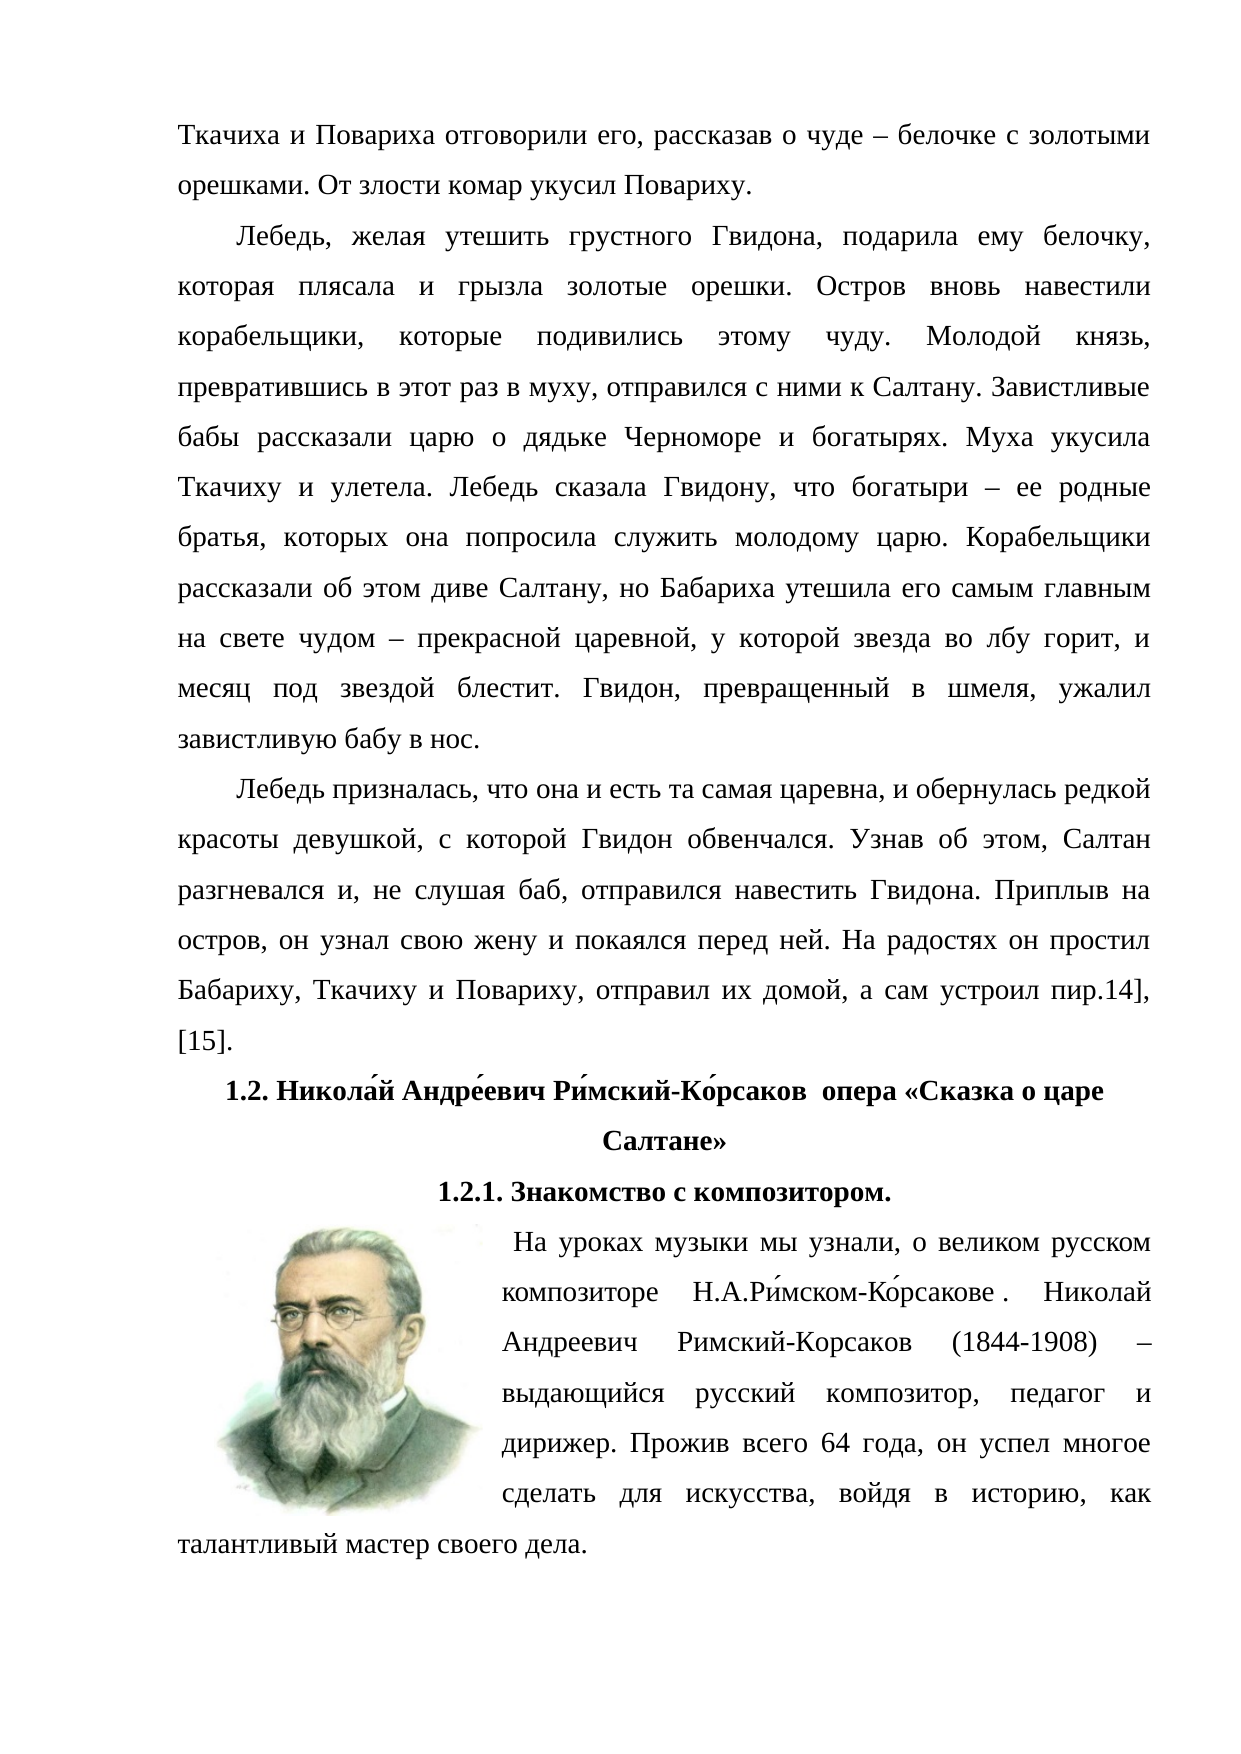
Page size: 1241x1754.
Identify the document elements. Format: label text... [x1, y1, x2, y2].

subtitle 1.2. Никола́й Андре́евич Ри́мский-Ко́рсаков опера «Сказка о царе Салтане» [177, 1073, 1152, 1157]
picture [214, 1224, 483, 1516]
subtitle 1.2.1. Знакомство с композитором. [177, 1174, 1152, 1207]
text На уроках музыки мы узнали, о великом русском композиторе Н.А.Ри́мском-Ко́рсакове . Николай Андреевич Римский-Корсаков (1844-1908) – выдающийся русский композитор, педагог и дирижер. Прожив всего 64 года, он успел многое сделать для искусства, войдя в историю, как талантливый мастер своего дела. [177, 1224, 1152, 1559]
text Лебедь, желая утешить грустного Гвидона, подарила ему белочку, которая плясала и грызла золотые орешки. Остров вновь навестили корабельщики, которые подивились этому чуду. Молодой князь, превратившись в этот раз в муху, отправился с ними к Салтану. Завистливые бабы рассказали царю о дядьке Черноморе и богатырях. Муха укусила Ткачиху и улетела. Лебедь сказала Гвидону, что богатыри – ее родные братья, которых она попросила служить молодому царю. Корабельщики рассказали об этом диве Салтану, но Бабариха утешила его самым главным на свете чудом – прекрасной царевной, у которой звезда во лбу горит, и месяц под звездой блестит. Гвидон, превращенный в шмеля, ужалил завистливую бабу в нос. [177, 218, 1152, 754]
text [177, 117, 1152, 201]
text Лебедь призналась, что она и есть та самая царевна, и обернулась редкой красоты девушкой, с которой Гвидон обвенчался. Узнав об этом, Салтан разгневался и, не слушая баб, отправился навестить Гвидона. Приплыв на остров, он узнал свою жену и покаялся перед ней. На радостях он простил Бабариху, Ткачиху и Повариху, отправил их домой, а сам устроил пир.14], [15]. [177, 771, 1152, 1056]
